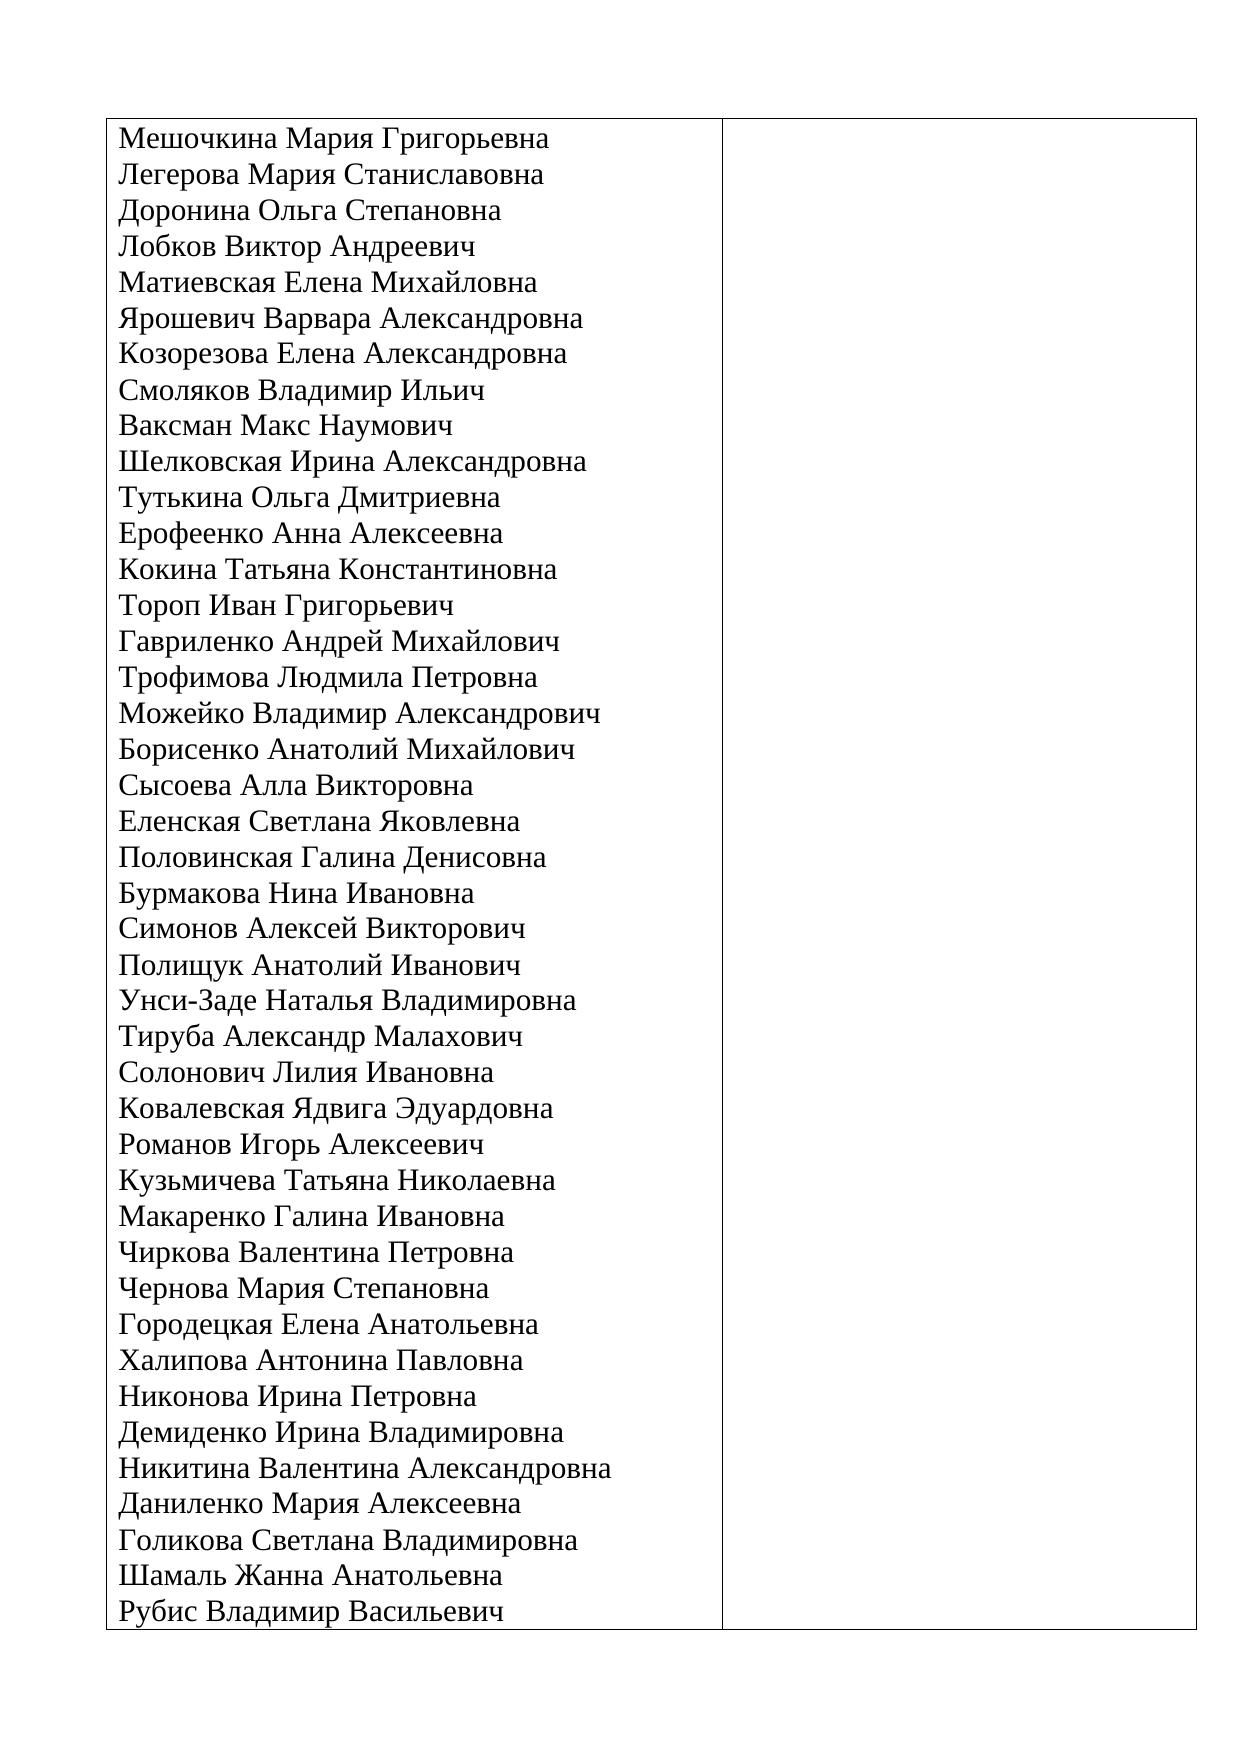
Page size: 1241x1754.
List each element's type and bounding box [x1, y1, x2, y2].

table_cell [107, 119, 722, 1628]
table_cell [723, 119, 1196, 1628]
